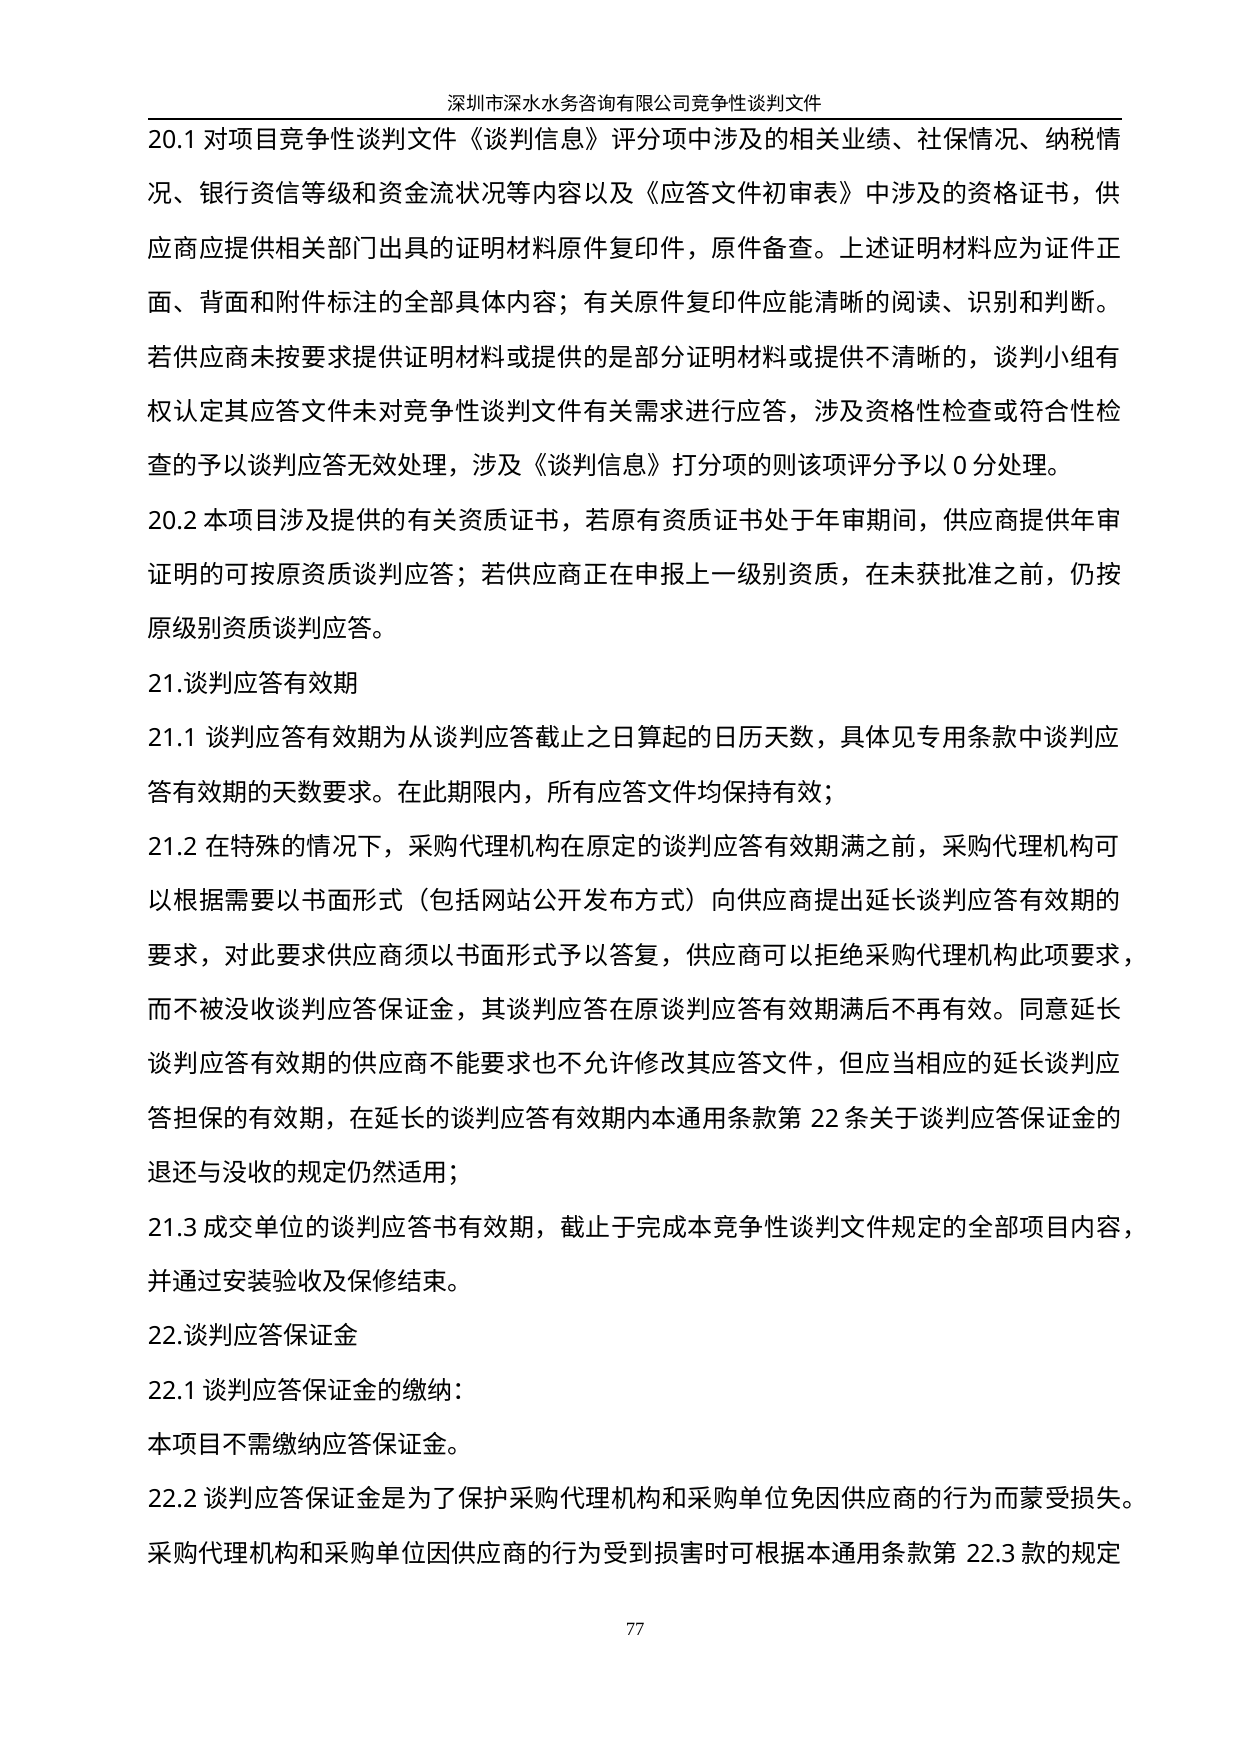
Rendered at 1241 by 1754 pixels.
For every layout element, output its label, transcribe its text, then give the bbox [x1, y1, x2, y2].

text 本项目不需缴纳应答保证金。 [148, 1424, 1122, 1461]
text 21.谈判应答有效期 [148, 663, 1122, 699]
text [148, 1479, 1122, 1569]
text 20.1对项目竞争性谈判文件《谈判信息》评分项中涉及的相关业绩、社保情况、纳税情况、银行资信等级和资金流状况等内容以及《应答文件初审表》中涉及的资格证书，供应商应提供相关部门出具的证明材料原件复印件，原件备查。上述证明材料应为证件正面、背面和附件标注的全部具体内容；有关原件复印件应能清晰的阅读、识别和判断。若供应商未按要求提供证明材料或提供的是部分证明材料或提供不清晰的，谈判小组有权认定其应答文件未对竞争性谈判文件有关需求进行应答，涉及资格性检查或符合性检查的予以谈判应答无效处理，涉及《谈判信息》打分项的则该项评分予以0分处理。 [148, 120, 1122, 482]
text 22.1谈判应答保证金的缴纳： [148, 1370, 1122, 1406]
text 22.谈判应答保证金 [148, 1316, 1122, 1352]
text 21.3成交单位的谈判应答书有效期，截止于完成本竞争性谈判文件规定的全部项目内容，并通过安装验收及保修结束。 [148, 1207, 1122, 1298]
text 21.2 在特殊的情况下，采购代理机构在原定的谈判应答有效期满之前，采购代理机构可以根据需要以书面形式（包括网站公开发布方式）向供应商提出延长谈判应答有效期的要求，对此要求供应商须以书面形式予以答复，供应商可以拒绝采购代理机构此项要求，而不被没收谈判应答保证金，其谈判应答在原谈判应答有效期满后不再有效。同意延长谈判应答有效期的供应商不能要求也不允许修改其应答文件，但应当相应的延长谈判应答担保的有效期，在延长的谈判应答有效期内本通用条款第22条关于谈判应答保证金的退还与没收的规定仍然适用； [148, 826, 1122, 1189]
text 21.1 谈判应答有效期为从谈判应答截止之日算起的日历天数，具体见专用条款中谈判应答有效期的天数要求。在此期限内，所有应答文件均保持有效； [148, 718, 1122, 808]
text 20.2本项目涉及提供的有关资质证书，若原有资质证书处于年审期间，供应商提供年审证明的可按原资质谈判应答；若供应商正在申报上一级别资质，在未获批准之前，仍按原级别资质谈判应答。 [148, 500, 1122, 645]
